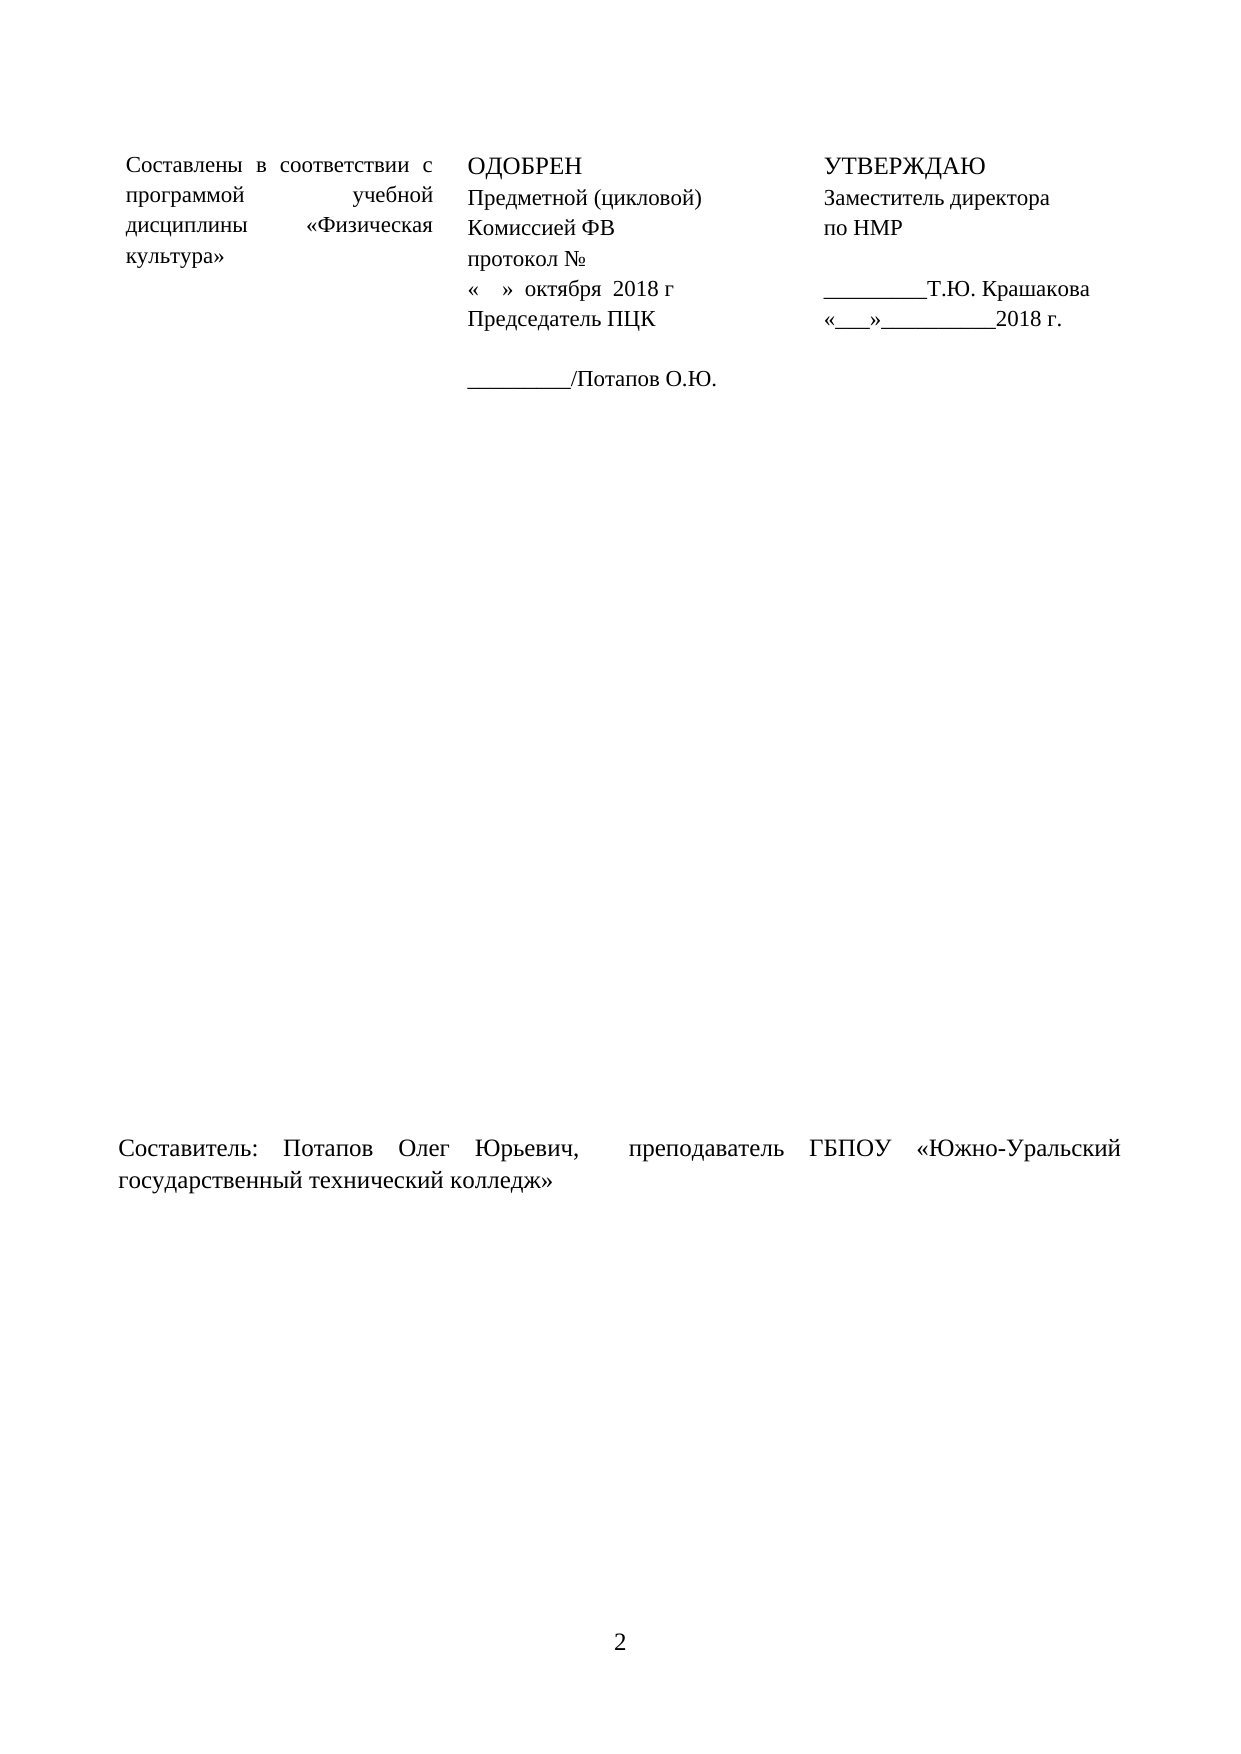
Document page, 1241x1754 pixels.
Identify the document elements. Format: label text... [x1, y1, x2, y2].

text Составитель: Потапов Олег Юрьевич, преподаватель ГБПОУ «Южно-Уральский государственный технический колледж» [118, 1133, 1122, 1194]
table_header Составлены в соответствии с программой учебной дисциплины «Физическая культура» [114, 151, 444, 396]
table_header ОДОБРЕН Предметной (цикловой) Комиссией ФВ протокол № « » октября 2018 г Председатель ПЦК _________/Потапов О.Ю. [444, 151, 801, 396]
table_header УТВЕРЖДАЮ Заместитель директора по НМР _________Т.Ю. Крашакова «___»__________2018 г. [801, 151, 1126, 396]
